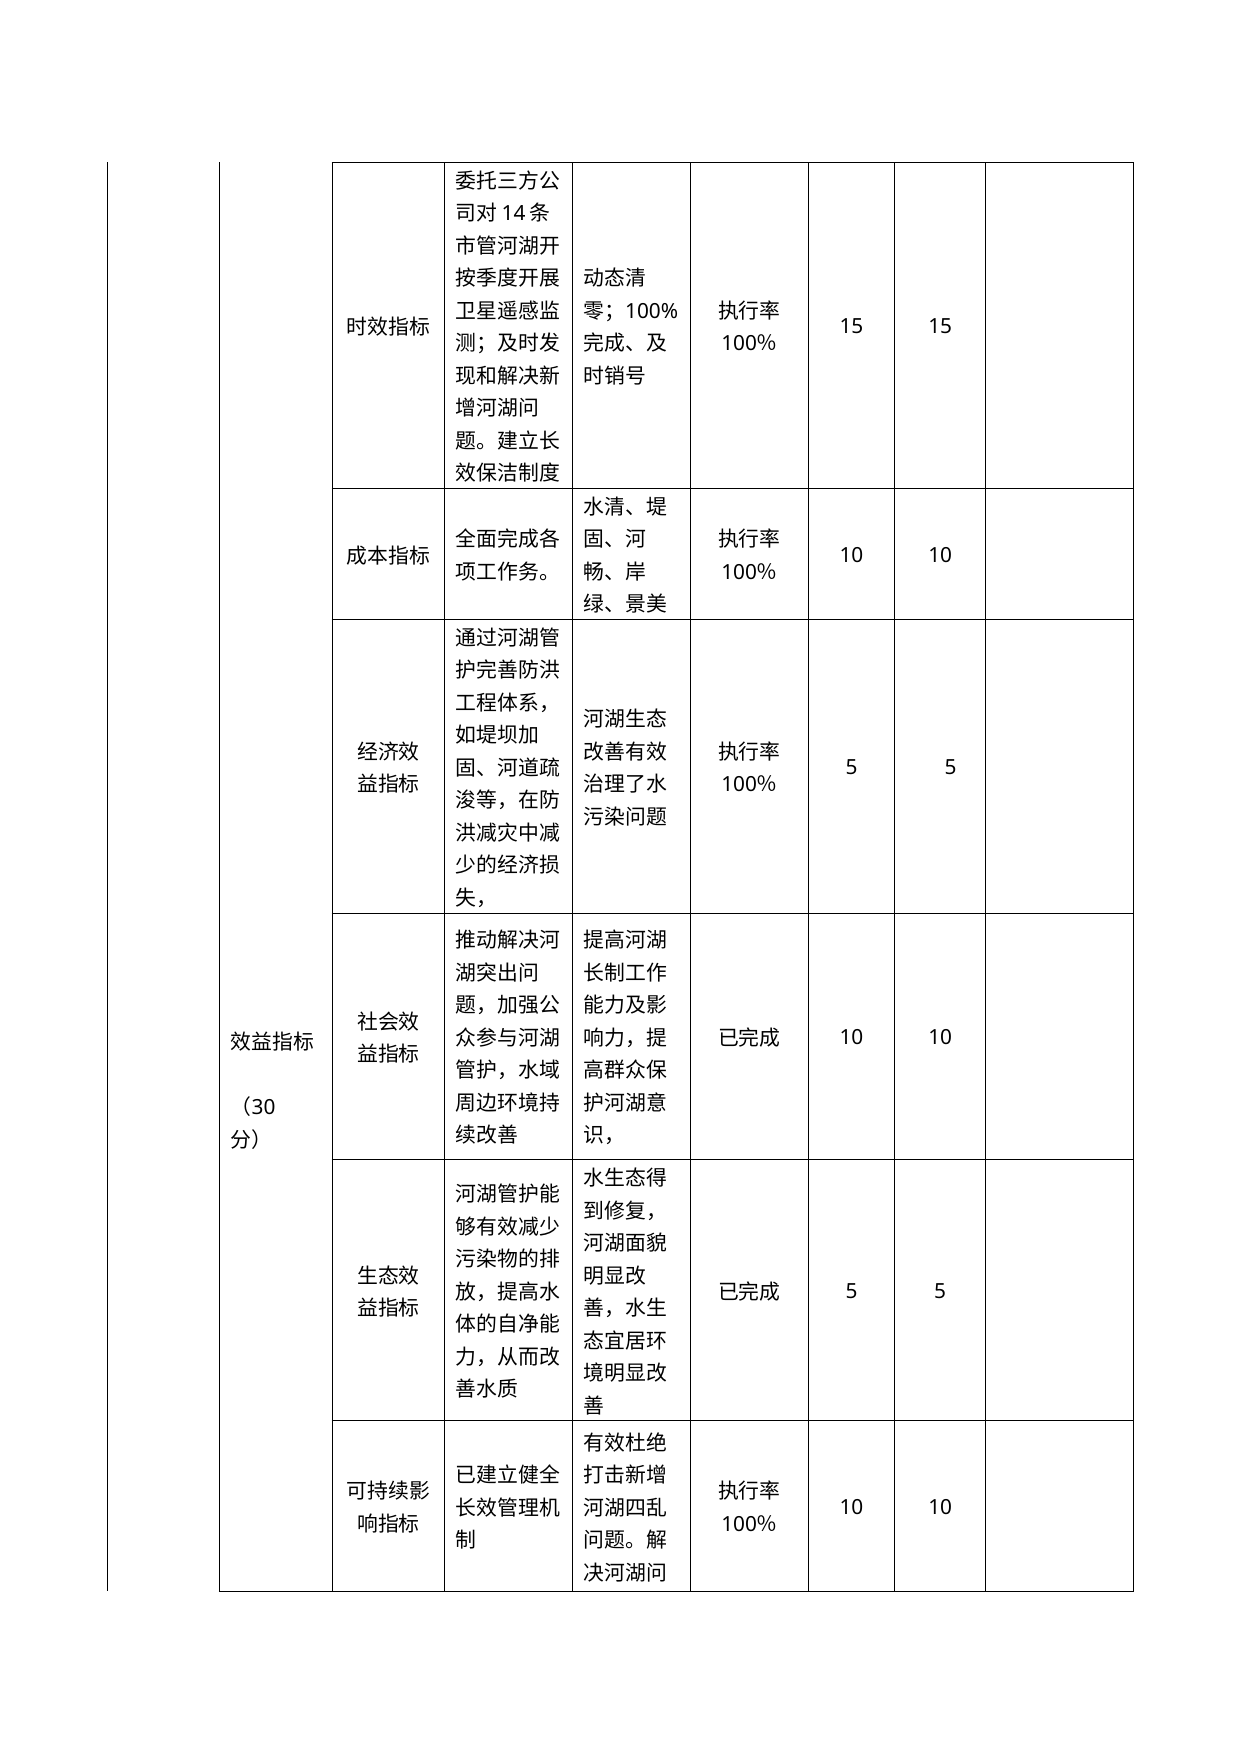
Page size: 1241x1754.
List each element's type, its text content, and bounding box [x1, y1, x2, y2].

table_cell 时效指标 [333, 163, 444, 488]
table_cell 推动解决河湖突出问题，加强公众参与河湖管护，水域周边环境持续改善 [445, 914, 572, 1159]
table_cell 通过河湖管护完善防洪工程体系，如堤坝加固、河道疏浚等，在防洪减灾中减少的经济损失， [445, 620, 572, 913]
table_cell 生态效 益指标 [333, 1160, 444, 1420]
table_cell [573, 1421, 690, 1591]
table_cell 执行率100％ [691, 1421, 808, 1591]
table_cell 10 [895, 1421, 985, 1591]
table_cell 全面完成各项工作务。 [445, 489, 572, 619]
table_cell 5 [809, 1160, 894, 1420]
table_cell 执行率100％ [691, 620, 808, 913]
table_cell 执行率100％ [691, 489, 808, 619]
table_cell 10 [809, 1421, 894, 1591]
table_cell [986, 489, 1133, 619]
table_cell 河湖管护能够有效减少污染物的排放，提高水体的自净能力，从而改善水质 [445, 1160, 572, 1420]
table_cell [986, 163, 1133, 488]
table_cell 5 [895, 1160, 985, 1420]
table_cell 经济效 益指标 [333, 620, 444, 913]
table_cell 5 [809, 620, 894, 913]
table_cell 委托三方公司对14条市管河湖开按季度开展卫星遥感监测；及时发现和解决新增河湖问题。建立长效保洁制度 [445, 163, 572, 488]
table_cell 10 [895, 914, 985, 1159]
table_cell 已完成 [691, 914, 808, 1159]
table_cell 成本指标 [333, 489, 444, 619]
table_cell 已建立健全长效管理机制 [445, 1421, 572, 1591]
table_cell 10 [809, 914, 894, 1159]
table_cell 河湖生态改善有效治理了水污染问题 [573, 620, 690, 913]
table_cell 10 [895, 489, 985, 619]
table_cell 15 [895, 163, 985, 488]
table_cell 已完成 [691, 1160, 808, 1420]
table_cell [986, 1421, 1133, 1591]
table_cell 水清、堤固、河畅、岸绿、景美 [573, 489, 690, 619]
table_cell [986, 914, 1133, 1159]
table_cell 动态清零；100%完成、及时销号 [573, 163, 690, 488]
table_cell [986, 1160, 1133, 1420]
table_cell 15 [809, 163, 894, 488]
table_cell 5 [895, 620, 985, 913]
table_cell 执行率100％ [691, 163, 808, 488]
table_cell 10 [809, 489, 894, 619]
table_cell [986, 620, 1133, 913]
table_cell 可持续影响指标 [333, 1421, 444, 1591]
table_cell 提高河湖长制工作能力及影响力，提高群众保护河湖意识， [573, 914, 690, 1159]
table_cell 效益指标 （30分） [220, 619, 332, 1591]
table_cell 水生态得到修复，河湖面貌明显改善，水生态宜居环境明显改善 [573, 1160, 690, 1420]
table_cell 社会效 益指标 [333, 914, 444, 1159]
